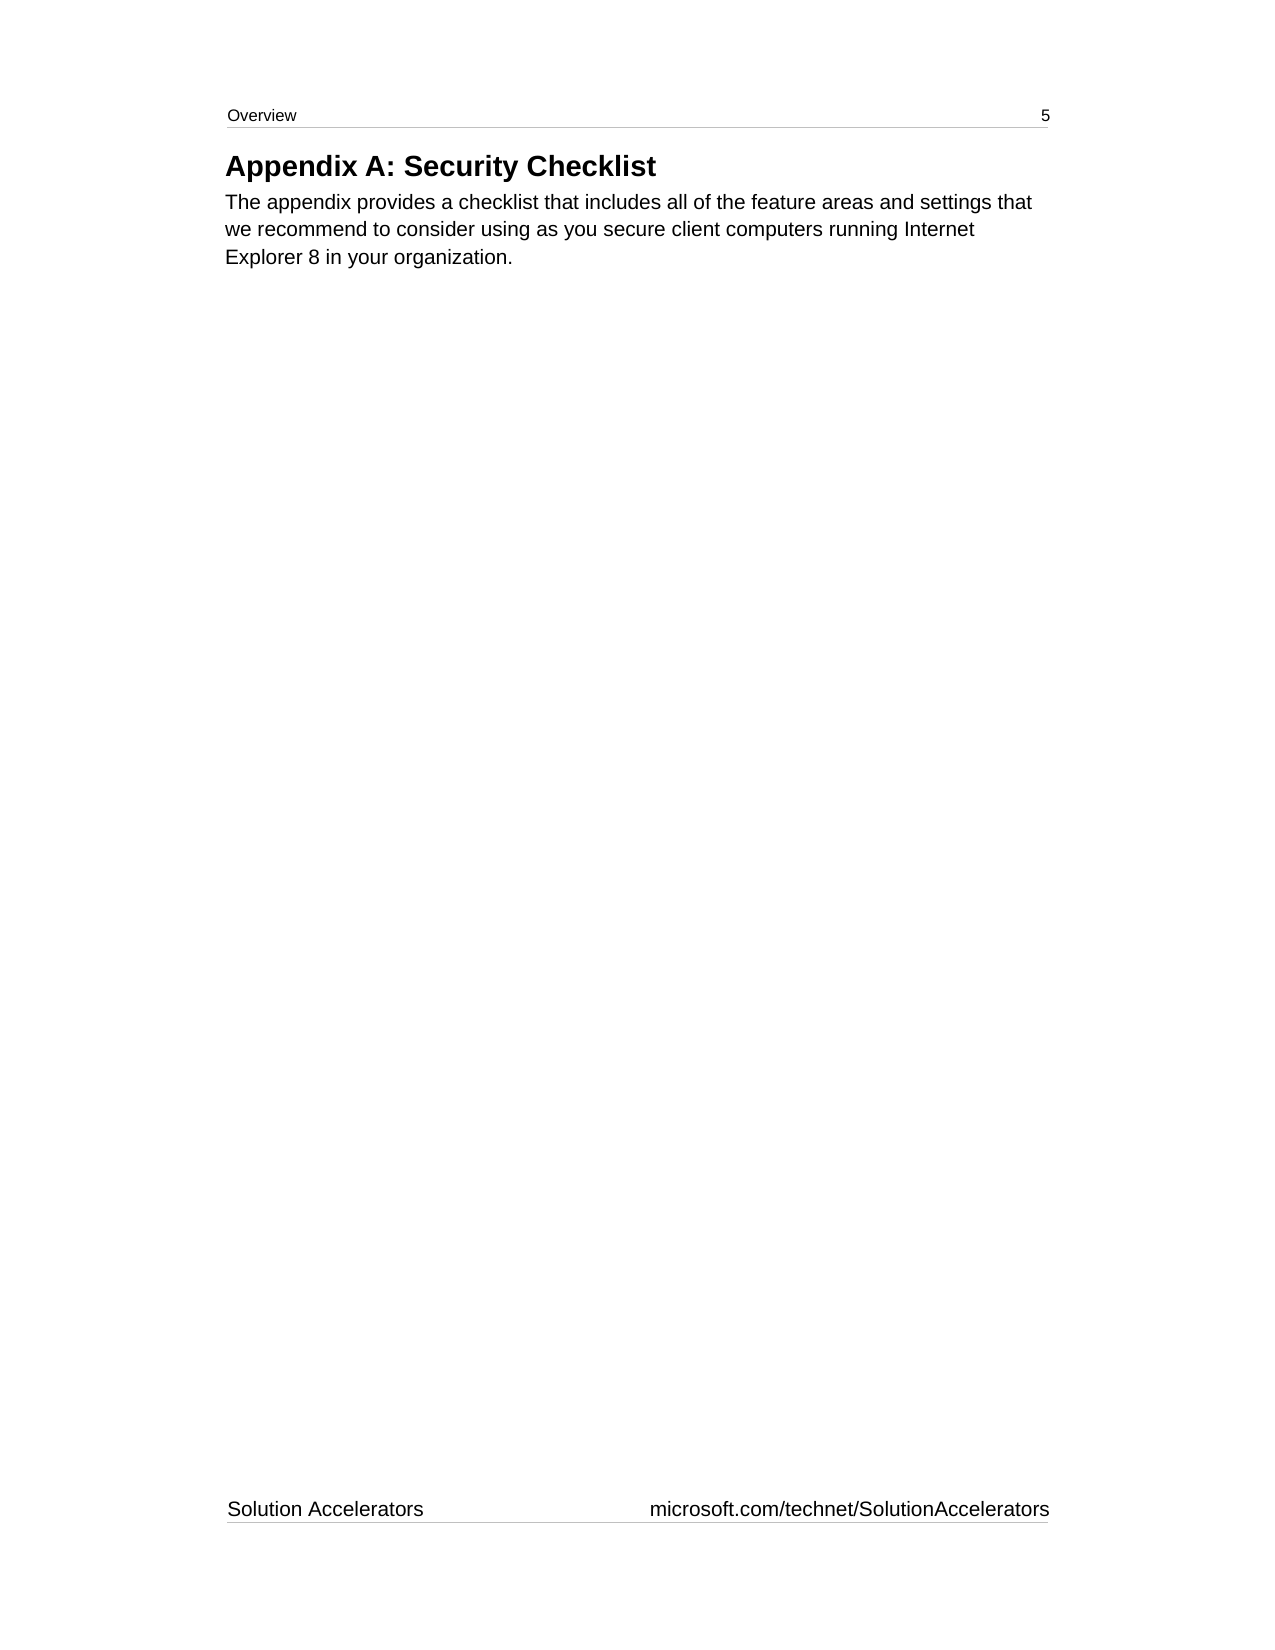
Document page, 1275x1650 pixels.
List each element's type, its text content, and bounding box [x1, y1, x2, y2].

text The appendix provides a checklist that includes all of the feature areas and settings that we recommend to consider using as you secure client computers running Internet Explorer 8 in your organization. [225, 189, 1050, 268]
subtitle Appendix A: Security Checklist [225, 150, 1050, 183]
